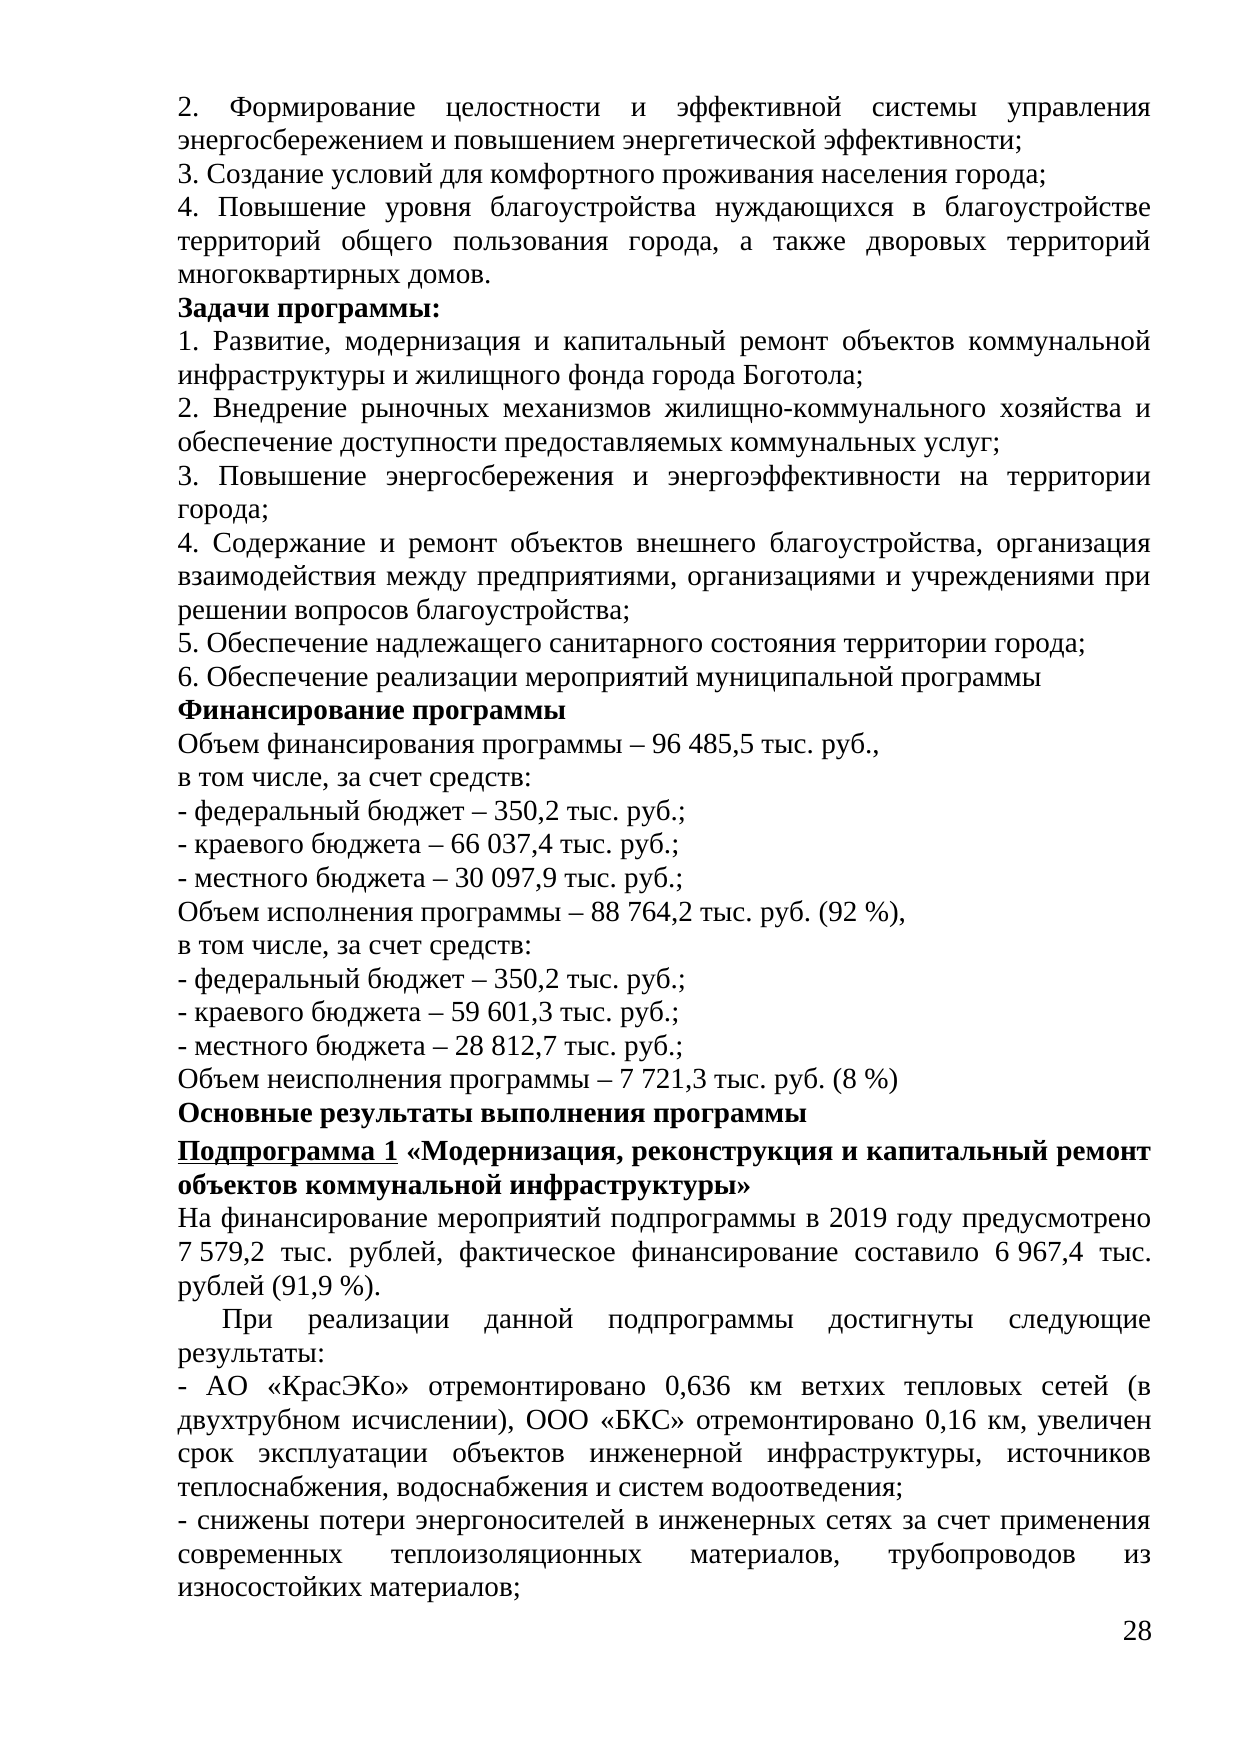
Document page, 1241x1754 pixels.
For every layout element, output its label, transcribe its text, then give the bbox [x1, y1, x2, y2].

text Основные результаты выполнения программы [177, 1095, 1152, 1128]
text - краевого бюджета – 66 037,4 тыс. руб.; [177, 827, 1152, 860]
text в том числе, за счет средств: [177, 759, 1152, 793]
text Объем исполнения программы – 88 764,2 тыс. руб. (92 %), [177, 894, 1152, 927]
text 4. Повышение уровня благоустройства нуждающихся в благоустройстве территорий общего пользования города, а также дворовых территорий многоквартирных домов. [177, 189, 1152, 290]
text 5. Обеспечение надлежащего санитарного состояния территории города; [177, 625, 1152, 659]
text Финансирование программы [177, 692, 1152, 726]
text 1. Развитие, модернизация и капитальный ремонт объектов коммунальной инфраструктуры и жилищного фонда города Боготола; [177, 323, 1152, 391]
text - федеральный бюджет – 350,2 тыс. руб.; [177, 961, 1152, 994]
text - краевого бюджета – 59 601,3 тыс. руб.; [177, 994, 1152, 1028]
text 3. Создание условий для комфортного проживания населения города; [177, 156, 1152, 189]
text - местного бюджета – 30 097,9 тыс. руб.; [177, 860, 1152, 894]
text 3. Повышение энергосбережения и энергоэффективности на территории города; [177, 458, 1152, 525]
text При реализации данной подпрограммы достигнуты следующие результаты: [177, 1301, 1152, 1368]
text Задачи программы: [177, 290, 1152, 323]
text 6. Обеспечение реализации мероприятий муниципальной программы [177, 659, 1152, 692]
text Объем неисполнения программы – 7 721,3 тыс. руб. (8 %) [177, 1061, 1152, 1095]
text На финансирование мероприятий подпрограммы в 2019 году предусмотрено 7 579,2 тыс. рублей, фактическое финансирование составило 6 967,4 тыс. рублей (91,9 %). [177, 1201, 1152, 1301]
text - снижены потери энергоносителей в инженерных сетях за счет применения современных теплоизоляционных материалов, трубопроводов из износостойких материалов; [177, 1502, 1152, 1603]
text - федеральный бюджет – 350,2 тыс. руб.; [177, 793, 1152, 827]
text 2. Формирование целостности и эффективной системы управления энергосбережением и повышением энергетической эффективности; [177, 89, 1152, 156]
text Объем финансирования программы – 96 485,5 тыс. руб., [177, 726, 1152, 759]
text Подпрограмма 1 «Модернизация, реконструкция и капитальный ремонт объектов коммунальной инфраструктуры» [177, 1133, 1152, 1201]
text в том числе, за счет средств: [177, 927, 1152, 961]
text 2. Внедрение рыночных механизмов жилищно-коммунального хозяйства и обеспечение доступности предоставляемых коммунальных услуг; [177, 391, 1152, 458]
text - АО «КрасЭКо» отремонтировано 0,636 км ветхих тепловых сетей (в двухтрубном исчислении), ООО «БКС» отремонтировано 0,16 км, увеличен срок эксплуатации объектов инженерной инфраструктуры, источников теплоснабжения, водоснабжения и систем водоотведения; [177, 1368, 1152, 1502]
text - местного бюджета – 28 812,7 тыс. руб.; [177, 1028, 1152, 1061]
text 4. Содержание и ремонт объектов внешнего благоустройства, организация взаимодействия между предприятиями, организациями и учреждениями при решении вопросов благоустройства; [177, 525, 1152, 625]
